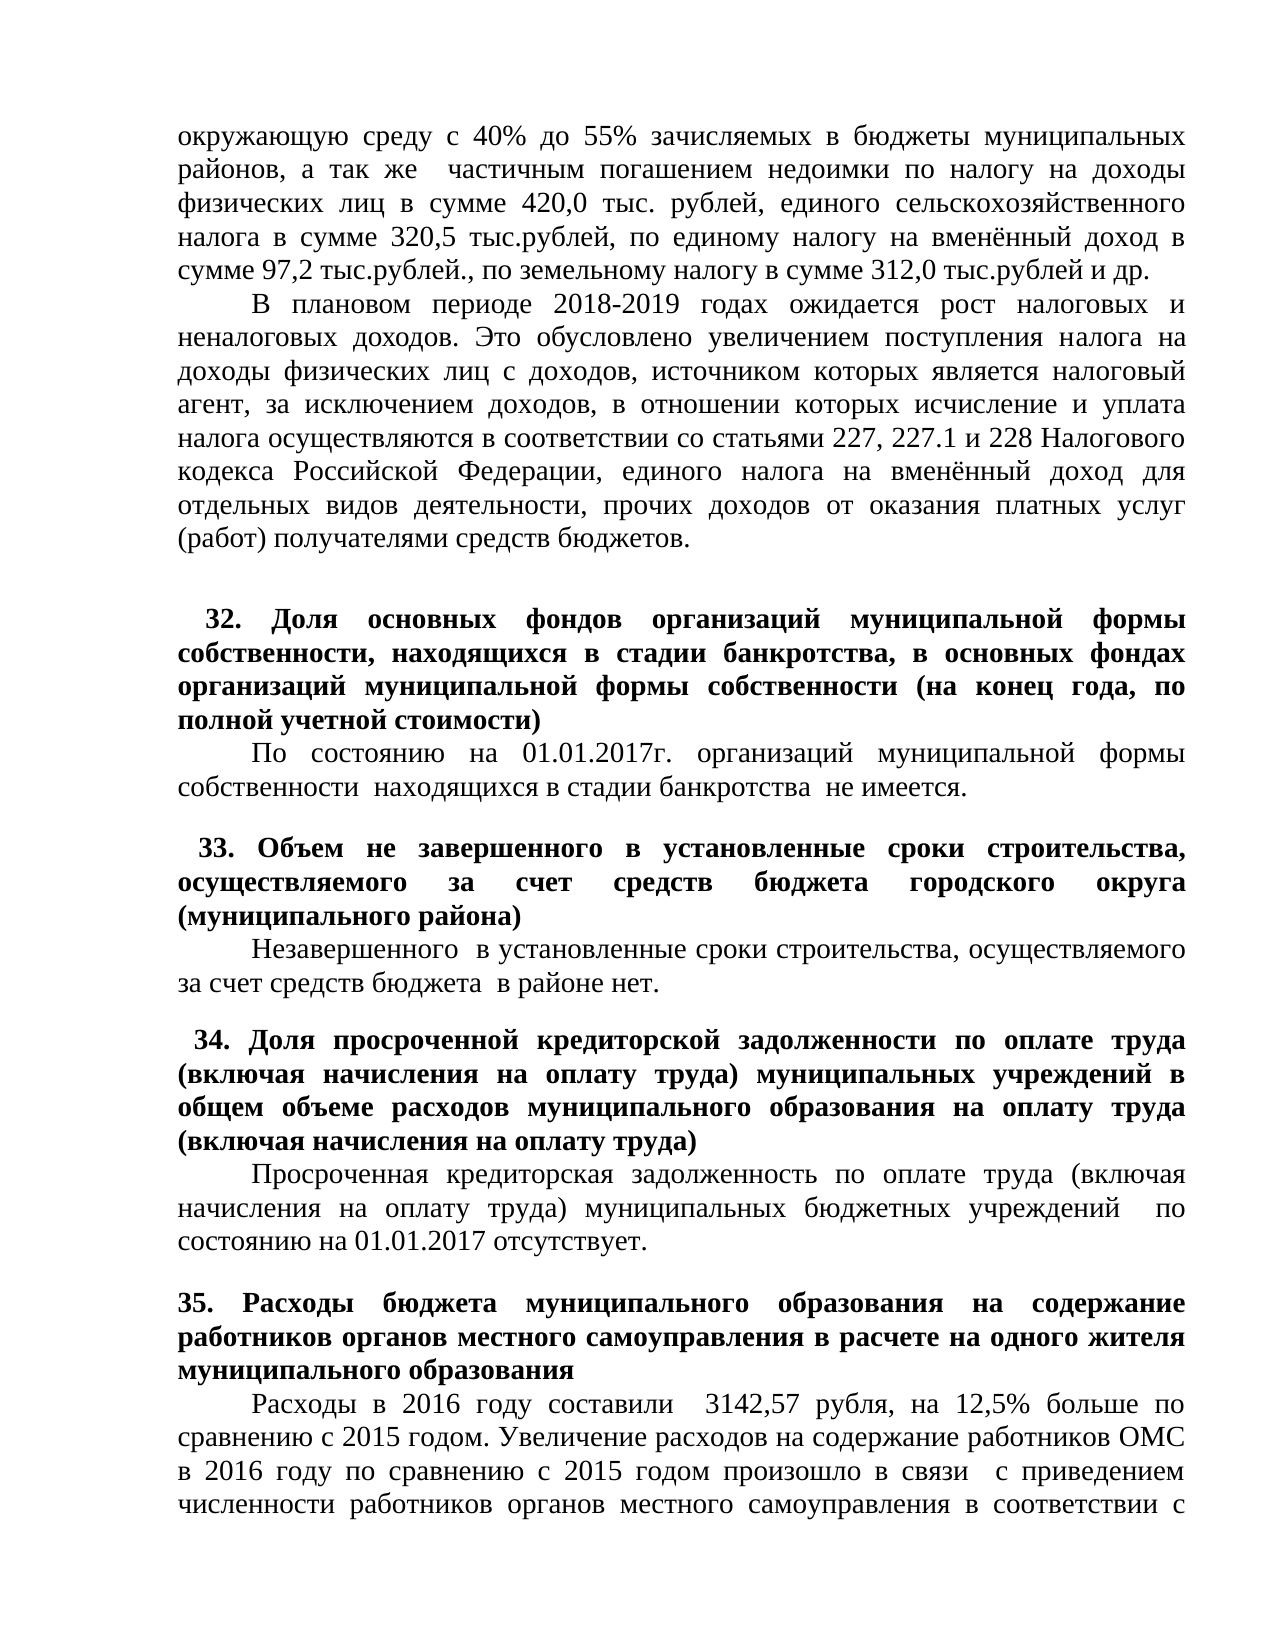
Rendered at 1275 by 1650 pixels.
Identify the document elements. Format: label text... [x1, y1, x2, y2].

text Просроченная кредиторская задолженность по оплате труда (включая начисления на оплату труда) муниципальных бюджетных учреждений по состоянию на 01.01.2017 отсутствует. [177, 1156, 1186, 1257]
text В плановом периоде 2018-2019 годах ожидается рост налоговых и неналоговых доходов. Это обусловлено увеличением поступления налога на доходы физических лиц с доходов, источником которых является налоговый агент, за исключением доходов, в отношении которых исчисление и уплата налога осуществляются в соответствии со статьями 227, 227.1 и 228 Налогового кодекса Российской Федерации, единого налога на вменённый доход для отдельных видов деятельности, прочих доходов от оказания платных услуг (работ) получателями средств бюджетов. [177, 286, 1186, 554]
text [177, 118, 1186, 286]
text Незавершенного в установленные сроки строительства, осуществляемого за счет средств бюджета в районе нет. [177, 931, 1186, 998]
text По состоянию на 01.01.2017г. организаций муниципальной формы собственности находящихся в стадии банкротства не имеется. [177, 736, 1186, 803]
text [177, 1386, 1186, 1520]
text 35. Расходы бюджета муниципального образования на содержание работников органов местного самоуправления в расчете на одного жителя муниципального образования [177, 1285, 1186, 1386]
text 33. Объем не завершенного в установленные сроки строительства, осуществляемого за счет средств бюджета городского округа (муниципального района) [177, 831, 1186, 931]
text 32. Доля основных фондов организаций муниципальной формы собственности, находящихся в стадии банкротства, в основных фондах организаций муниципальной формы собственности (на конец года, по полной учетной стоимости) [177, 601, 1186, 736]
text 34. Доля просроченной кредиторской задолженности по оплате труда (включая начисления на оплату труда) муниципальных учреждений в общем объеме расходов муниципального образования на оплату труда (включая начисления на оплату труда) [177, 1022, 1186, 1156]
